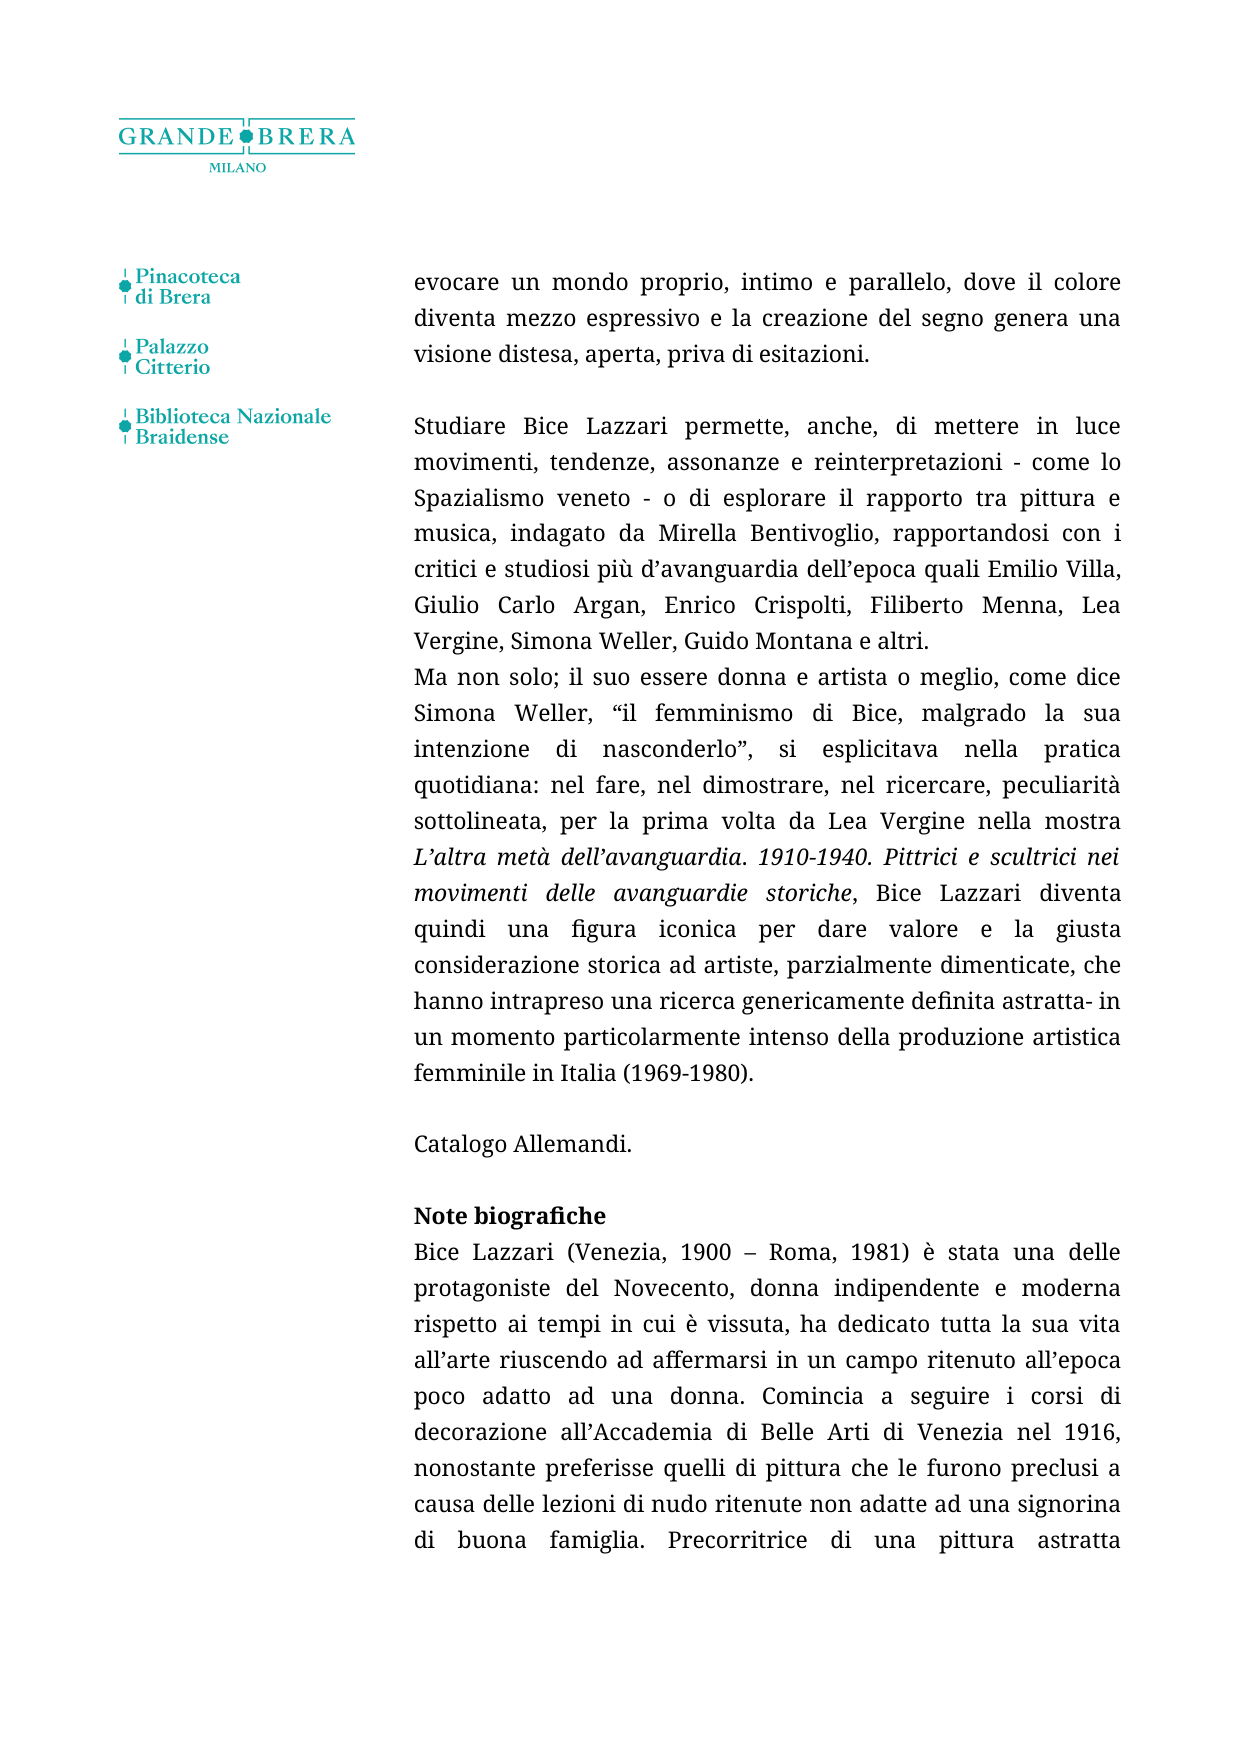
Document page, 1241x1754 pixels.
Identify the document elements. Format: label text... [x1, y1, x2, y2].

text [413, 266, 1122, 369]
text Note biografiche [413, 1200, 1122, 1231]
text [413, 1236, 1122, 1555]
picture [0, 0, 355, 444]
text Ma non solo; il suo essere donna e artista o meglio, come dice Simona Weller, “il femminismo di Bice, malgrado la sua intenzione di nasconderlo”, si esplicitava nella pratica quotidiana: nel fare, nel dimostrare, nel ricercare, peculiarità sottolineata, per la prima volta da Lea Vergine nella mostra L’altra metà dell’avanguardia. 1910-1940. Pittrici e scultrici nei movimenti delle avanguardie storiche, Bice Lazzari diventa quindi una figura iconica per dare valore e la giusta considerazione storica ad artiste, parzialmente dimenticate, che hanno intrapreso una ricerca genericamente definita astratta- in un momento particolarmente intenso della produzione artistica femminile in Italia (1969-1980). [413, 661, 1122, 1088]
text Catalogo Allemandi. [413, 1128, 1122, 1159]
text Studiare Bice Lazzari permette, anche, di mettere in luce movimenti, tendenze, assonanze e reinterpretazioni - come lo Spazialismo veneto - o di esplorare il rapporto tra pittura e musica, indagato da Mirella Bentivoglio, rapportandosi con i critici e studiosi più d’avanguardia dell’epoca quali Emilio Villa, Giulio Carlo Argan, Enrico Crispolti, Filiberto Menna, Lea Vergine, Simona Weller, Guido Montana e altri. [413, 409, 1122, 656]
